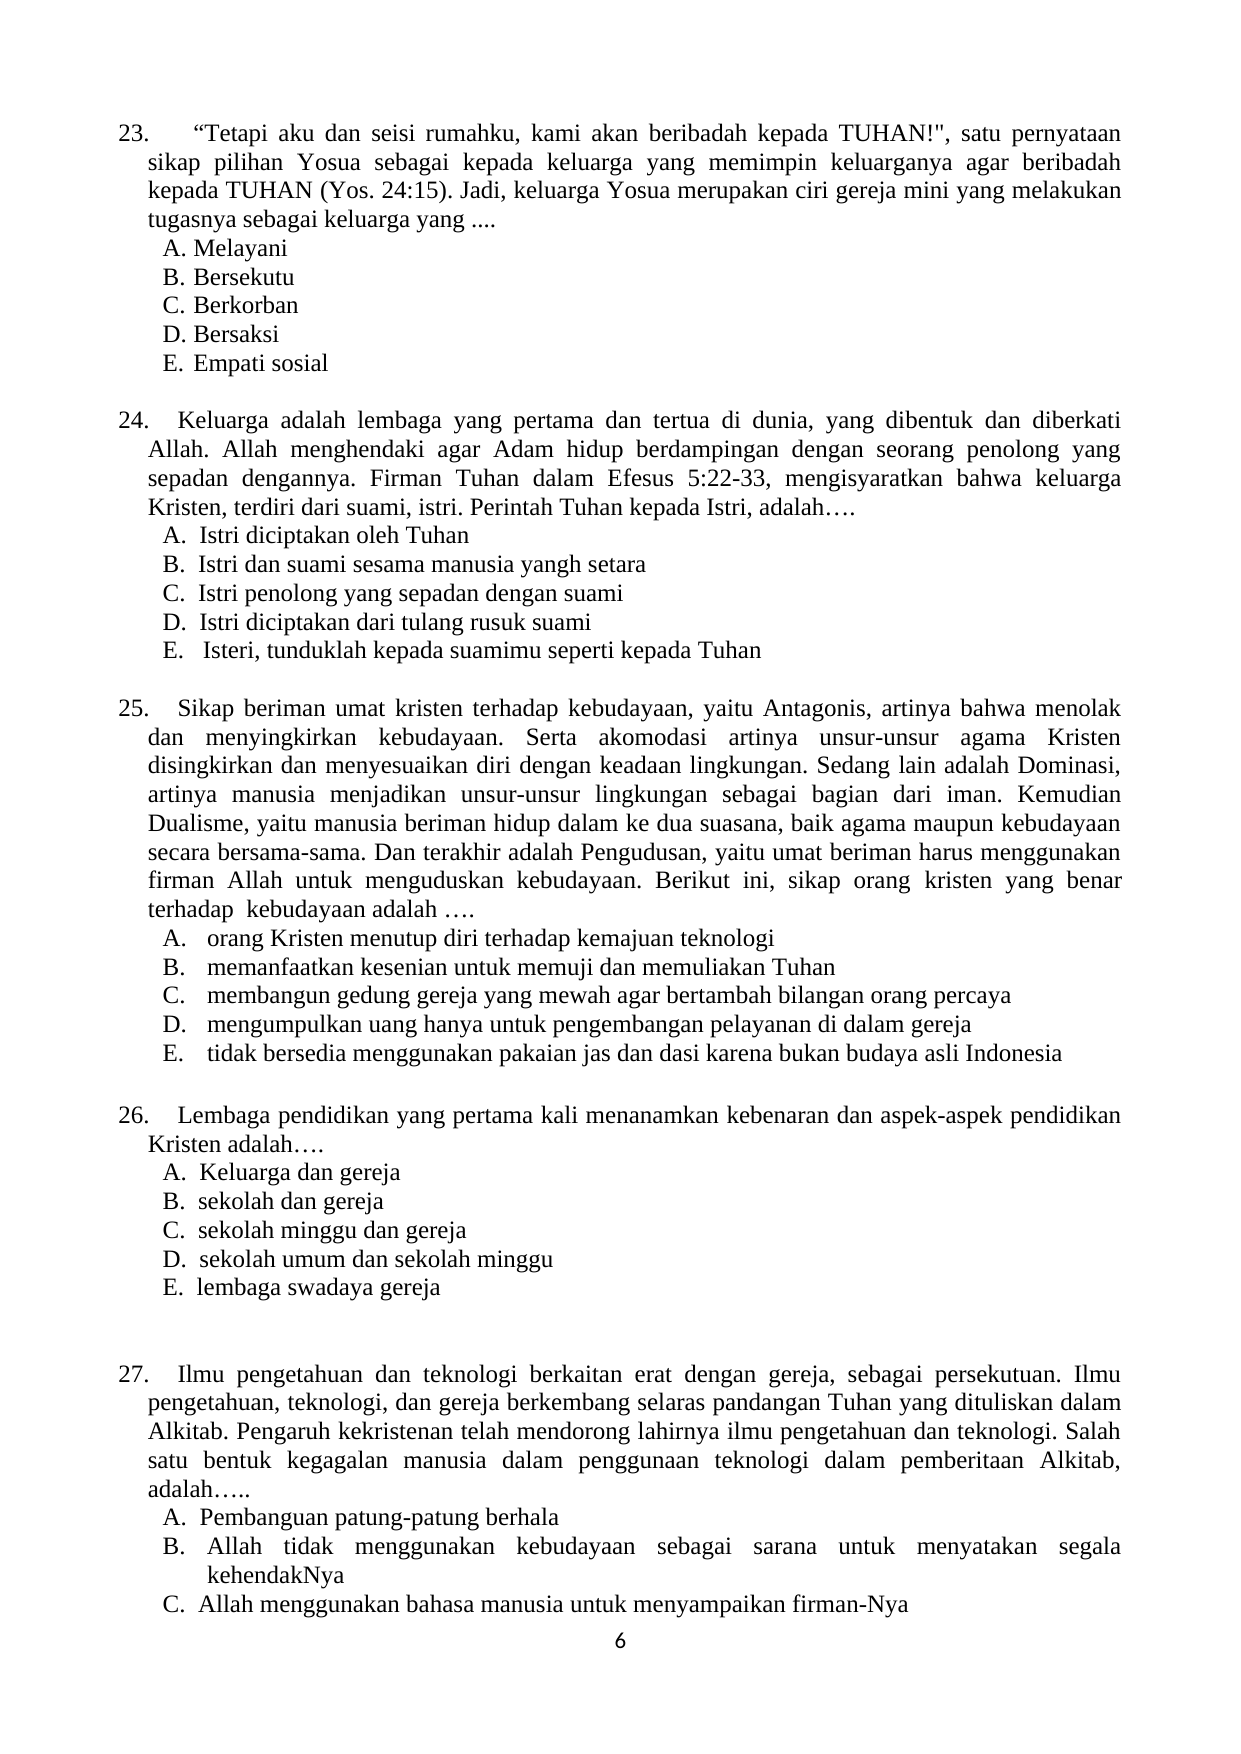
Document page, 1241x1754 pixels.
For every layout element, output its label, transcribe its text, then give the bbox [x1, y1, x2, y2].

list mengumpulkan uang hanya untuk pengembangan pelayanan di dalam gereja [162, 1009, 1122, 1038]
list Melayani [162, 233, 1122, 262]
list memanfaatkan kesenian untuk memuji dan memuliakan Tuhan [162, 952, 1122, 981]
list Bersekutu [162, 262, 1122, 291]
text C. Istri penolong yang sepadan dengan suami [162, 578, 1122, 607]
text E. lembaga swadaya gereja [162, 1272, 1122, 1301]
text E. Isteri, tunduklah kepada suamimu seperti kepada Tuhan [162, 636, 1122, 664]
text B. sekolah dan gereja [162, 1186, 1122, 1215]
text A. Pembanguan patung-patung berhala [162, 1502, 1122, 1531]
text C. Allah menggunakan bahasa manusia untuk menyampaikan firman-Nya [162, 1589, 1122, 1617]
text B. Allah tidak menggunakan kebudayaan sebagai sarana untuk menyatakan segala kehendakNya [162, 1531, 1122, 1589]
list “Tetapi aku dan seisi rumahku, kami akan beribadah kepada TUHAN!", satu pernyataan sikap pilihan Yosua sebagai kepada keluarga yang memimpin keluarganya agar beribadah kepada TUHAN (Yos. 24:15). Jadi, keluarga Yosua merupakan ciri gereja mini yang melakukan tugasnya sebagai keluarga yang .... [118, 118, 1122, 233]
list Sikap beriman umat kristen terhadap kebudayaan, yaitu Antagonis, artinya bahwa menolak dan menyingkirkan kebudayaan. Serta akomodasi artinya unsur-unsur agama Kristen disingkirkan dan menyesuaikan diri dengan keadaan lingkungan. Sedang lain adalah Dominasi, artinya manusia menjadikan unsur-unsur lingkungan sebagai bagian dari iman. Kemudian Dualisme, yaitu manusia beriman hidup dalam ke dua suasana, baik agama maupun kebudayaan secara bersama-sama. Dan terakhir adalah Pengudusan, yaitu umat beriman harus menggunakan firman Allah untuk menguduskan kebudayaan. Berikut ini, sikap orang kristen yang benar terhadap kebudayaan adalah …. [118, 693, 1122, 923]
text C. sekolah minggu dan gereja [162, 1215, 1122, 1244]
text D. Istri diciptakan dari tulang rusuk suami [162, 607, 1122, 636]
list orang Kristen menutup diri terhadap kemajuan teknologi [162, 923, 1122, 952]
text A. Istri diciptakan oleh Tuhan [162, 521, 1122, 549]
list Empati sosial [162, 348, 1122, 377]
text B. Istri dan suami sesama manusia yangh setara [162, 549, 1122, 578]
list Ilmu pengetahuan dan teknologi berkaitan erat dengan gereja, sebagai persekutuan. Ilmu pengetahuan, teknologi, dan gereja berkembang selaras pandangan Tuhan yang dituliskan dalam Alkitab. Pengaruh kekristenan telah mendorong lahirnya ilmu pengetahuan dan teknologi. Salah satu bentuk kegagalan manusia dalam penggunaan teknologi dalam pemberitaan Alkitab, adalah….. [118, 1359, 1122, 1502]
list tidak bersedia menggunakan pakaian jas dan dasi karena bukan budaya asli Indonesia [162, 1038, 1122, 1067]
text D. sekolah umum dan sekolah minggu [162, 1244, 1122, 1272]
list Bersaksi [162, 319, 1122, 348]
list Lembaga pendidikan yang pertama kali menanamkan kebenaran dan aspek-aspek pendidikan Kristen adalah…. [118, 1100, 1122, 1157]
list Berkorban [162, 291, 1122, 319]
list membangun gedung gereja yang mewah agar bertambah bilangan orang percaya [162, 981, 1122, 1009]
list Keluarga adalah lembaga yang pertama dan tertua di dunia, yang dibentuk dan diberkati Allah. Allah menghendaki agar Adam hidup berdampingan dengan seorang penolong yang sepadan dengannya. Firman Tuhan dalam Efesus 5:22-33, mengisyaratkan bahwa keluarga Kristen, terdiri dari suami, istri. Perintah Tuhan kepada Istri, adalah…. [118, 406, 1122, 521]
text A. Keluarga dan gereja [162, 1157, 1122, 1186]
